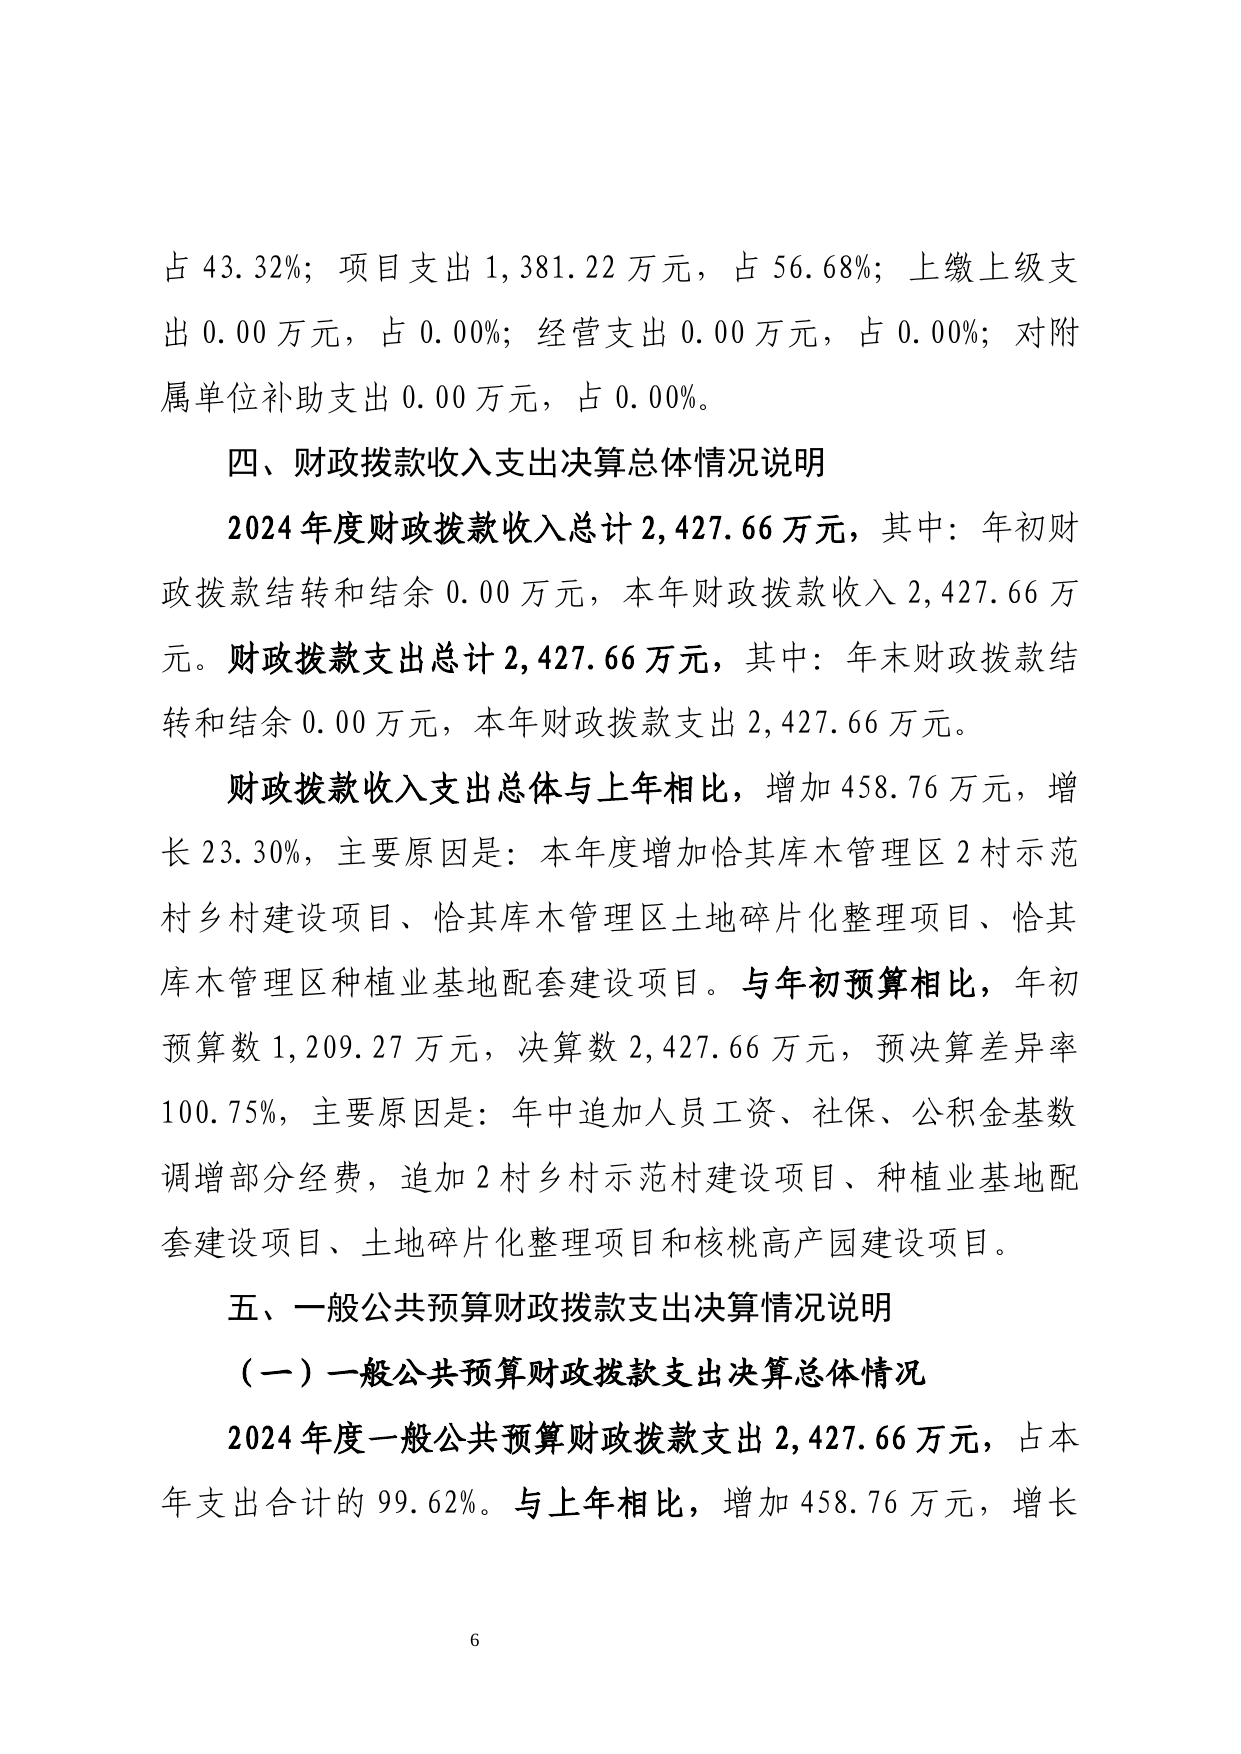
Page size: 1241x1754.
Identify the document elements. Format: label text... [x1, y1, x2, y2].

text 五、一般公共预算财政拨款支出决算情况说明 [159, 1273, 1081, 1338]
text （一）一般公共预算财政拨款支出决算总体情况 [159, 1338, 1081, 1403]
text 2024年度财政拨款收入总计2,427.66万元，其中：年初财政拨款结转和结余0.00万元，本年财政拨款收入2,427.66万元。财政拨款支出总计2,427.66万元，其中：年末财政拨款结转和结余0.00万元，本年财政拨款支出2,427.66万元。 [159, 493, 1081, 753]
text 四、财政拨款收入支出决算总体情况说明 [159, 428, 1081, 493]
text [159, 233, 1081, 428]
text 财政拨款收入支出总体与上年相比，增加458.76万元，增长23.30%，主要原因是：本年度增加恰其库木管理区2村示范村乡村建设项目、恰其库木管理区土地碎片化整理项目、恰其库木管理区种植业基地配套建设项目。与年初预算相比，年初预算数1,209.27万元，决算数2,427.66万元，预决算差异率100.75%，主要原因是：年中追加人员工资、社保、公积金基数调增部分经费，追加2村乡村示范村建设项目、种植业基地配套建设项目、土地碎片化整理项目和核桃高产园建设项目。 [159, 753, 1081, 1273]
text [159, 1403, 1081, 1533]
